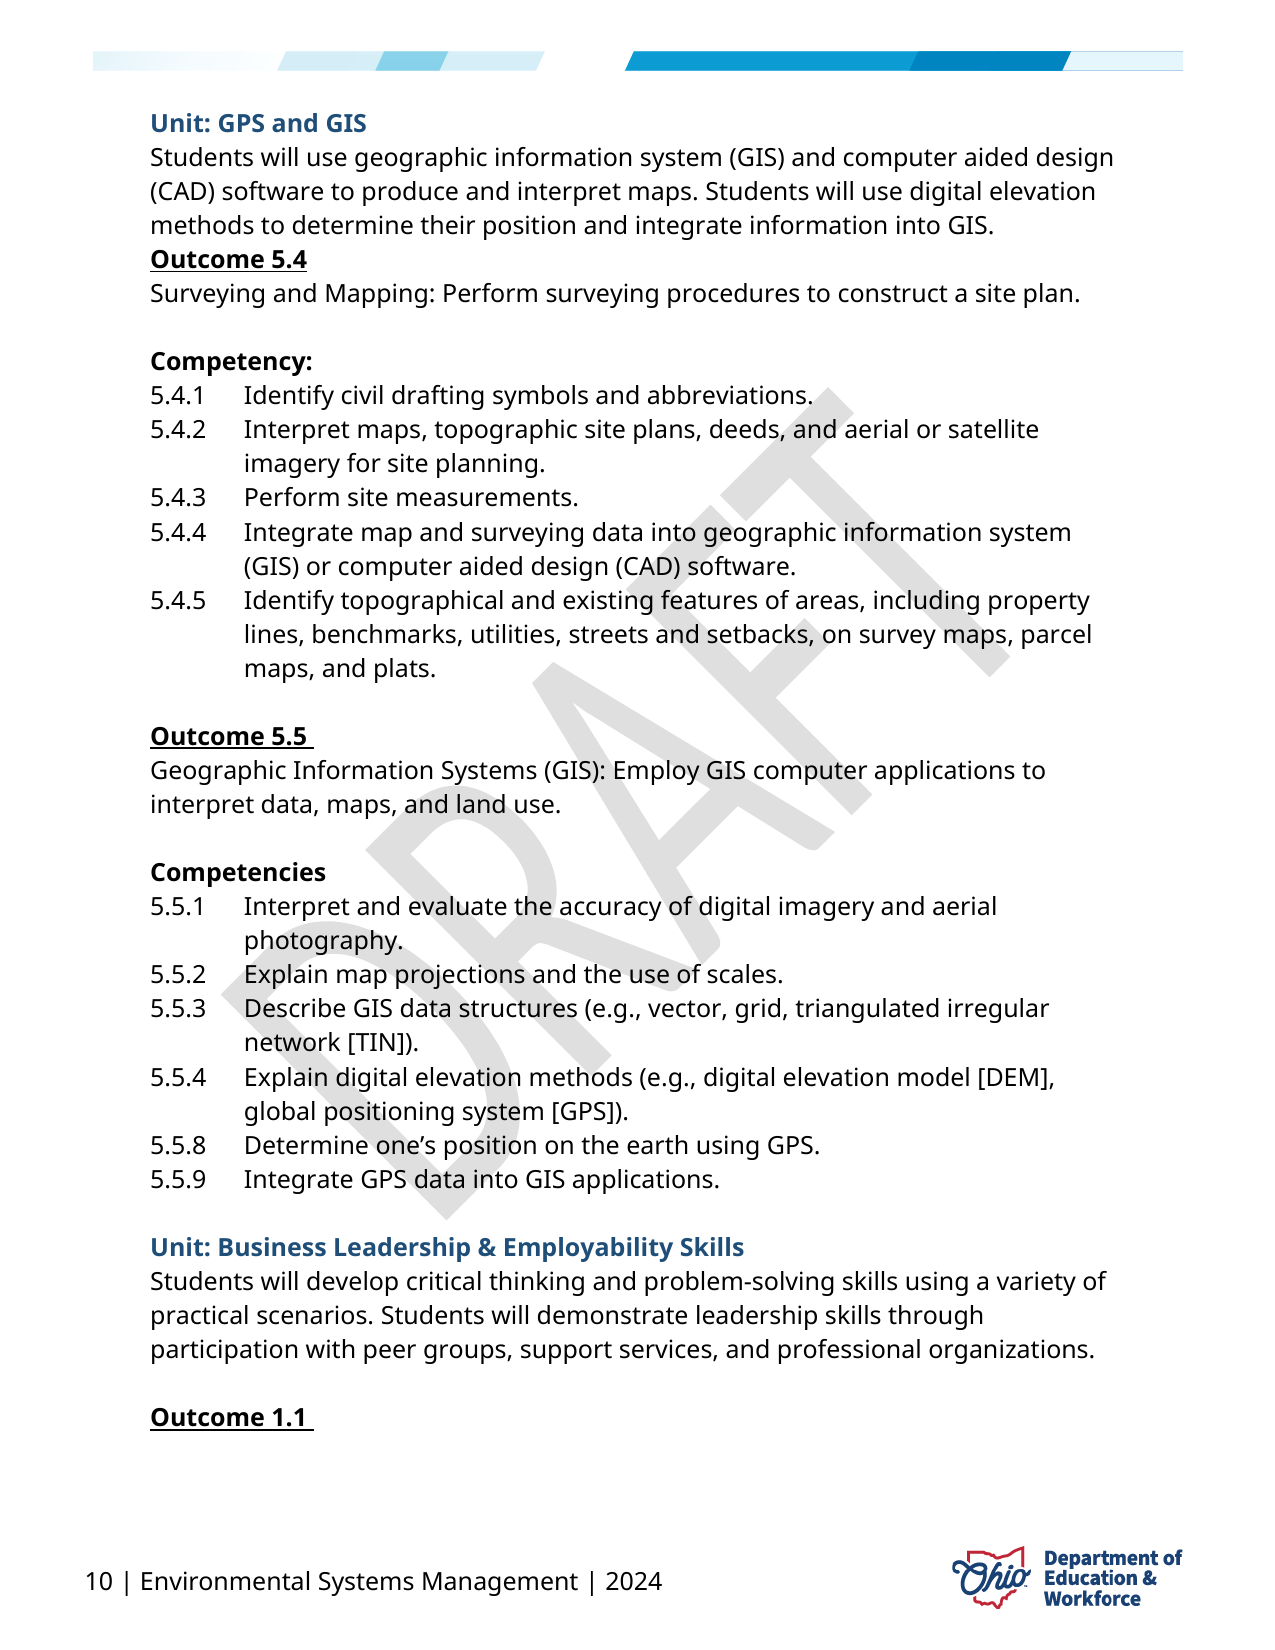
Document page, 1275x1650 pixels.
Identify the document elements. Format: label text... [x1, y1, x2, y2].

text 5.5.9 Integrate GPS data into GIS applications. [150, 1161, 1125, 1195]
text Students will develop critical thinking and problem-solving skills using a variety of practical scenarios. Students will demonstrate leadership skills through participation with peer groups, support services, and professional organizations. [150, 1263, 1125, 1366]
text Unit: Business Leadership & Employability Skills [150, 1229, 1125, 1263]
text 5.4.4 Integrate map and surveying data into geographic information system (GIS) or computer aided design (CAD) software. [150, 514, 1125, 582]
text Outcome 1.1 [150, 1400, 1125, 1434]
text Outcome 5.5 [150, 718, 1125, 753]
text 5.5.1 Interpret and evaluate the accuracy of digital imagery and aerial photography. [150, 889, 1125, 957]
text Geographic Information Systems (GIS): Employ GIS computer applications to interpret data, maps, and land use. [150, 753, 1125, 821]
text 5.5.3 Describe GIS data structures (e.g., vector, grid, triangulated irregular network [TIN]). [150, 991, 1125, 1059]
text 5.5.8 Determine one’s position on the earth using GPS. [150, 1127, 1125, 1161]
text Competencies [150, 855, 1125, 889]
text 5.4.1 Identify civil drafting symbols and abbreviations. [150, 378, 1125, 412]
text Outcome 5.4 [150, 242, 1125, 276]
text Surveying and Mapping: Perform surveying procedures to construct a site plan. [150, 276, 1125, 310]
text 5.4.3 Perform site measurements. [150, 480, 1125, 514]
text 5.5.4 Explain digital elevation methods (e.g., digital elevation model [DEM], global positioning system [GPS]). [150, 1059, 1125, 1127]
text Students will use geographic information system (GIS) and computer aided design (CAD) software to produce and interpret maps. Students will use digital elevation methods to determine their position and integrate information into GIS. [150, 139, 1125, 242]
text Competency: [150, 344, 1125, 378]
text 5.5.2 Explain map projections and the use of scales. [150, 957, 1125, 991]
text Unit: GPS and GIS [150, 105, 1125, 139]
picture [8, 19, 1267, 1647]
text 5.4.2 Interpret maps, topographic site plans, deeds, and aerial or satellite imagery for site planning. [150, 412, 1125, 480]
text 5.4.5 Identify topographical and existing features of areas, including property lines, benchmarks, utilities, streets and setbacks, on survey maps, parcel maps, and plats. [150, 582, 1125, 684]
